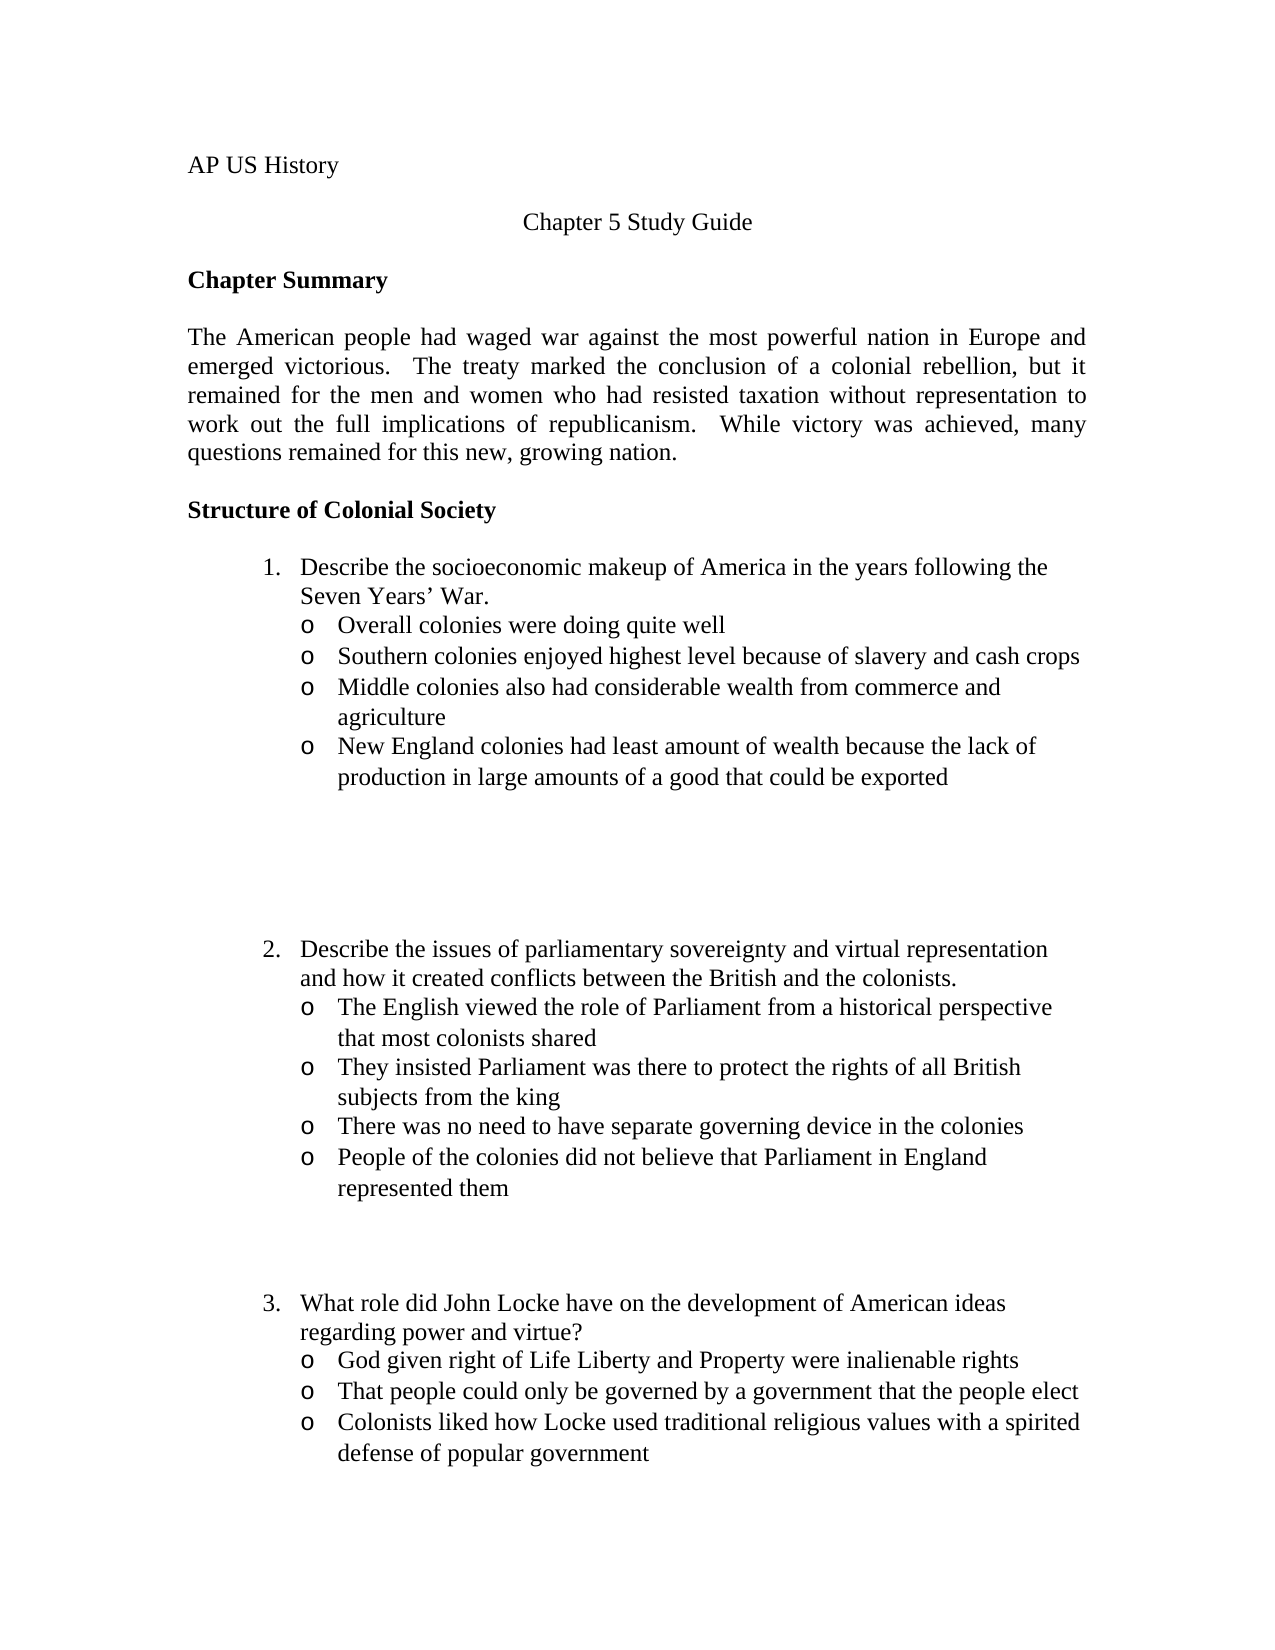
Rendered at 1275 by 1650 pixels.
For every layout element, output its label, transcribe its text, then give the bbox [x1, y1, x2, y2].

list Overall colonies were doing quite well [300, 610, 1087, 641]
text AP US History [187, 150, 1087, 179]
text The American people had waged war against the most powerful nation in Europe and emerged victorious. The treaty marked the conclusion of a colonial rebellion, but it remained for the men and women who had resisted taxation without representation to work out the full implications of republicanism. While victory was achieved, many questions remained for this new, growing nation. [187, 322, 1087, 466]
list Describe the socioeconomic makeup of America in the years following the Seven Years’ War. [262, 552, 1087, 610]
list Middle colonies also had considerable wealth from commerce and agriculture [300, 672, 1087, 731]
list Describe the issues of parliamentary sovereignty and virtual representation and how it created conflicts between the British and the colonists. [262, 934, 1087, 992]
list Colonists liked how Locke used traditional religious values with a spirited defense of popular government [300, 1407, 1087, 1467]
list They insisted Parliament was there to protect the rights of all British subjects from the king [300, 1052, 1087, 1111]
list That people could only be governed by a government that the people elect [300, 1376, 1087, 1407]
list The English viewed the role of Parliament from a historical perspective that most colonists shared [300, 992, 1087, 1052]
text Chapter Summary [187, 265, 1087, 294]
list People of the colonies did not believe that Parliament in England represented them [300, 1142, 1087, 1202]
list There was no need to have separate governing device in the colonies [300, 1111, 1087, 1142]
list God given right of Life Liberty and Property were inalienable rights [300, 1345, 1087, 1376]
text Chapter 5 Study Guide [187, 207, 1087, 236]
list New England colonies had least amount of wealth because the lack of production in large amounts of a good that could be exported [300, 731, 1087, 791]
list Southern colonies enjoyed highest level because of slavery and cash crops [300, 641, 1087, 672]
list What role did John Locke have on the development of American ideas regarding power and virtue? [262, 1288, 1087, 1345]
text Structure of Colonial Society [187, 495, 1087, 524]
